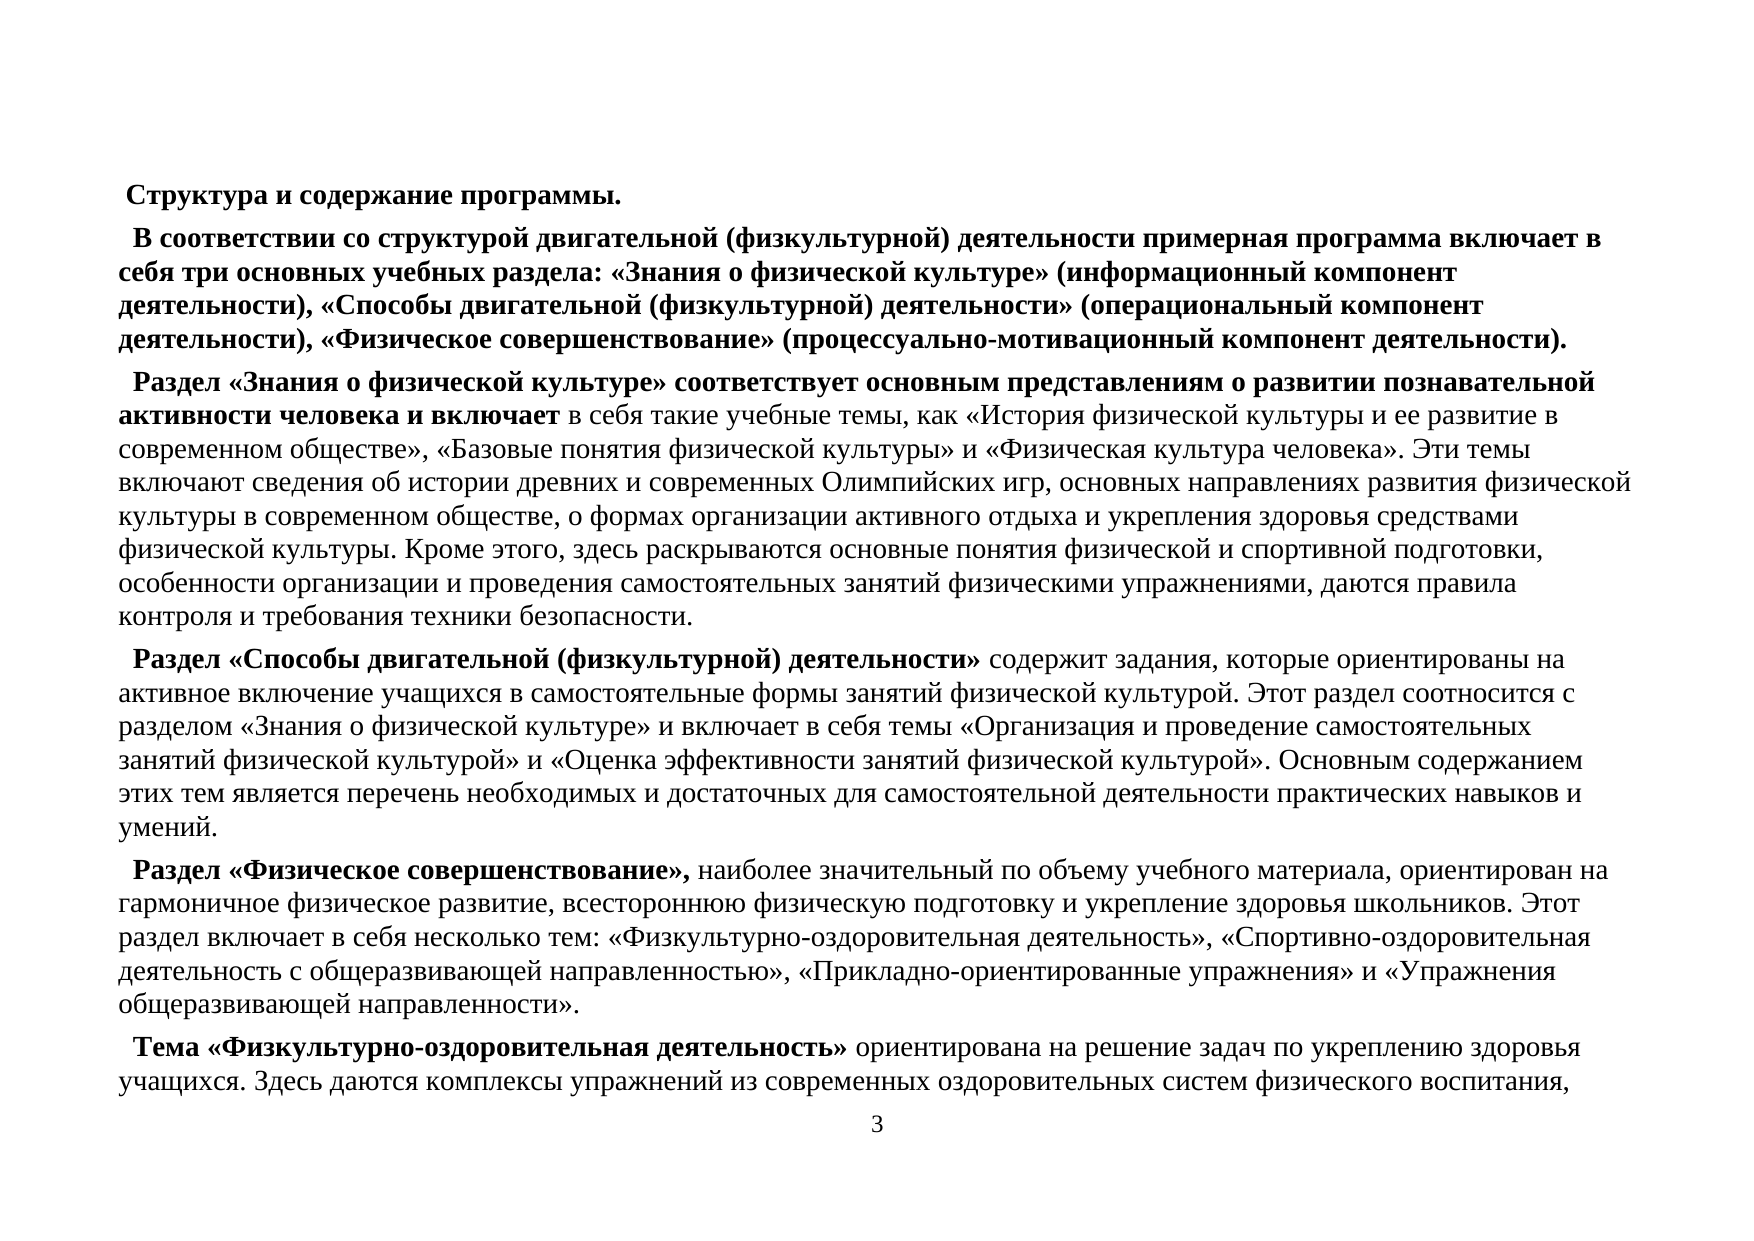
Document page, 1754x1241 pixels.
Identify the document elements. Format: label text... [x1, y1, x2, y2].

text Раздел «Знания о физической культуре» соответствует основным представлениям о развитии познавательной активности человека и включает в себя такие учебные темы, как «История физической культуры и ее развитие в современном обществе», «Базовые понятия физической культуры» и «Физическая культура человека». Эти темы включают сведения об истории древних и современных Олимпийских игр, основных направлениях развития физической культуры в современном обществе, о формах организации активного отдыха и укрепления здоровья средствами физической культуры. Кроме этого, здесь раскрываются основные понятия физической и спортивной подготовки, особенности организации и проведения самостоятельных занятий физическими упражнениями, даются правила контроля и требования техники безопасности. [118, 364, 1636, 632]
text Раздел «Способы двигательной (физкультурной) деятельности» содержит задания, которые ориентированы на активное включение учащихся в самостоятельные формы занятий физической культурой. Этот раздел соотносится с разделом «Знания о физической культуре» и включает в себя темы «Организация и проведение самостоятельных занятий физической культурой» и «Оценка эффективности занятий физической культурой». Основным содержанием этих тем является перечень необходимых и достаточных для самостоятельной деятельности практических навыков и умений. [118, 641, 1636, 843]
text Структура и содержание программы. [118, 177, 1636, 211]
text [118, 1029, 1636, 1096]
text В соответствии со структурой двигательной (физкультурной) деятельности примерная программа включает в себя три основных учебных раздела: «Знания о физической культуре» (информационный компонент деятельности), «Способы двигательной (физкультурной) деятельности» (операциональный компонент деятельности), «Физическое совершенствование» (процессуально-мотивационный компонент деятельности). [118, 220, 1636, 354]
text Раздел «Физическое совершенствование», наиболее значительный по объему учебного материала, ориентирован на гармоничное физическое развитие, всестороннюю физическую подготовку и укрепление здоровья школьников. Этот раздел включает в себя несколько тем: «Физкультурно-оздоровительная деятельность», «Спортивно-оздоровительная деятельность с общеразвивающей направленностью», «Прикладно-ориентированные упражнения» и «Упражнения общеразвивающей направленности». [118, 852, 1636, 1020]
